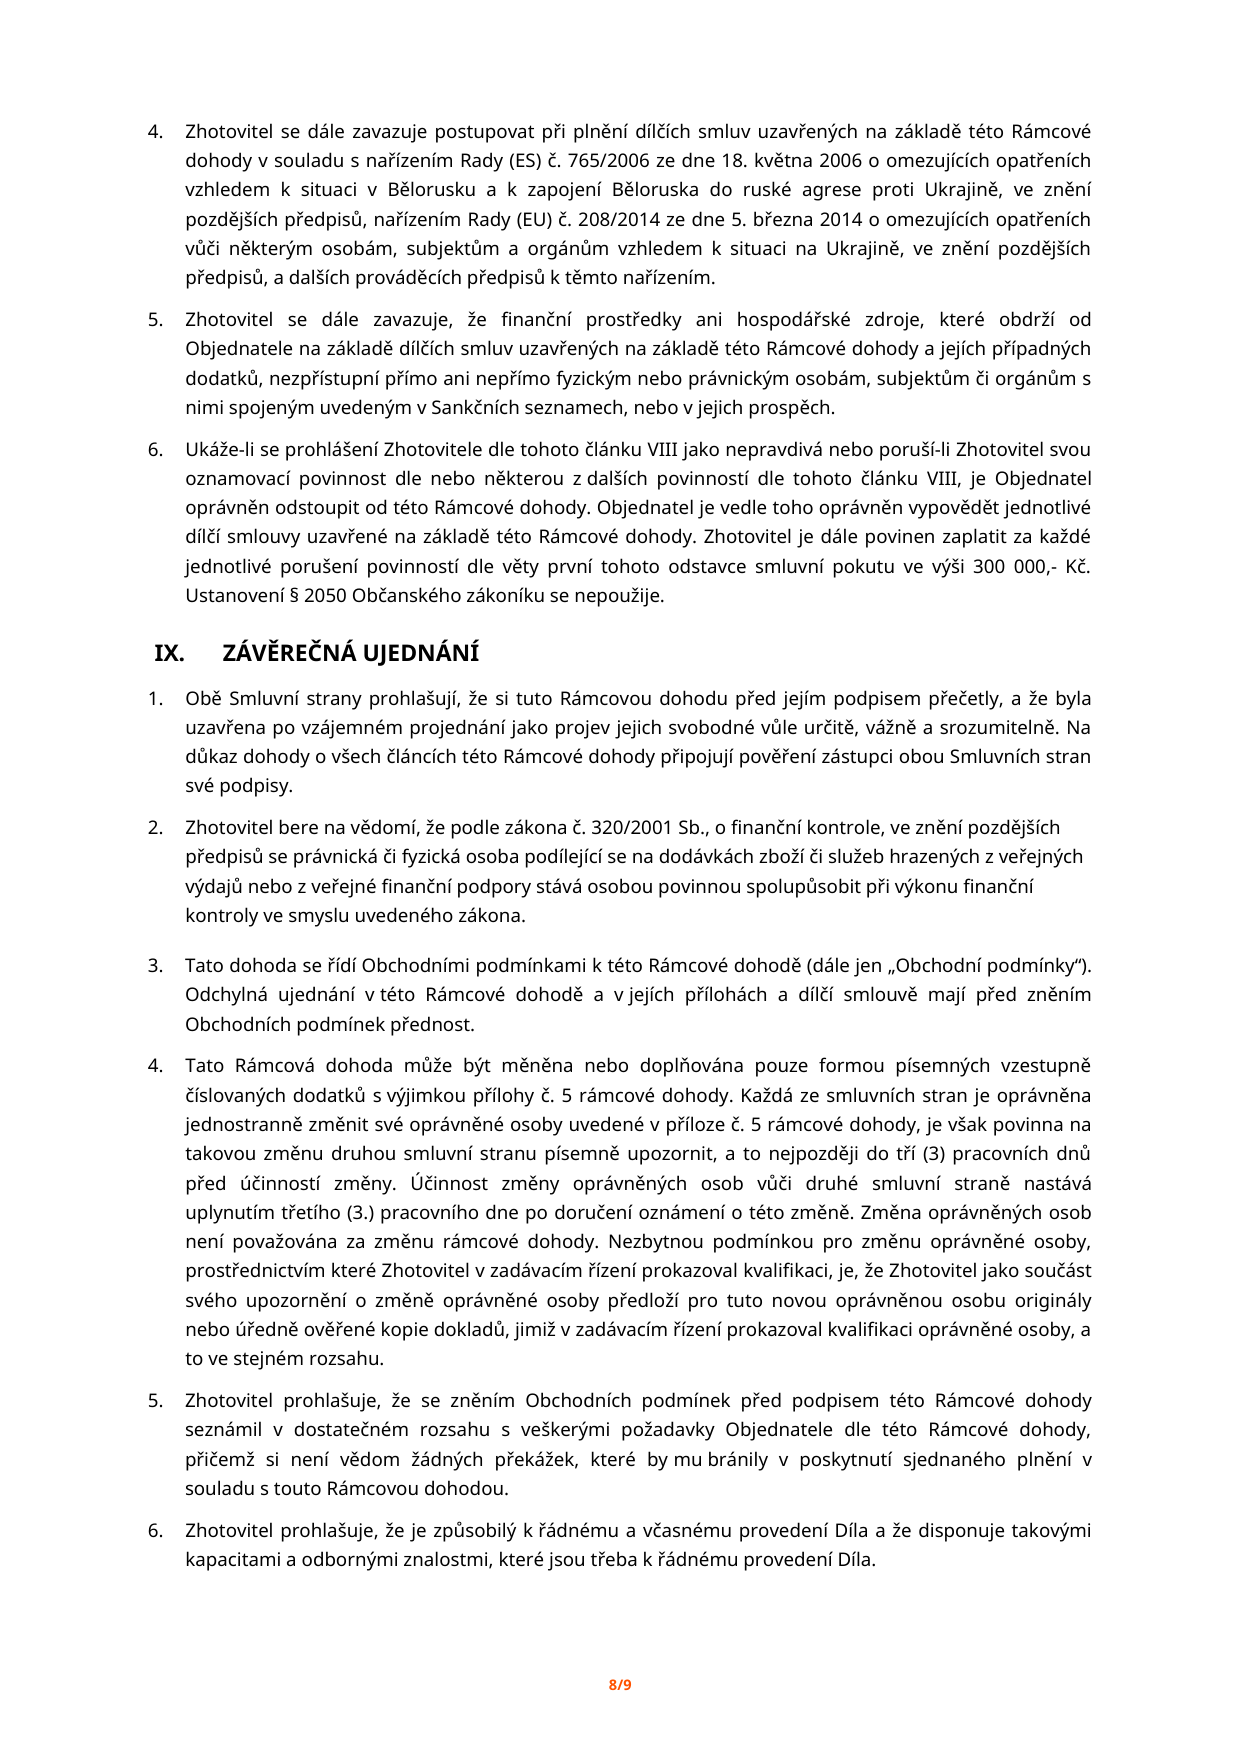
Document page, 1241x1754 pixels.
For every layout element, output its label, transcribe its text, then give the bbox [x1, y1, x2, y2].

list Zhotovitel bere na vědomí, že podle zákona č. 320/2001 Sb., o finanční kontrole, ve znění pozdějších předpisů se právnická či fyzická osoba podílející se na dodávkách zboží či služeb hrazených z veřejných výdajů nebo z veřejné finanční podpory stává osobou povinnou spolupůsobit při výkonu finanční kontroly ve smyslu uvedeného zákona. [148, 814, 1093, 928]
list Zhotovitel se dále zavazuje, že finanční prostředky ani hospodářské zdroje, které obdrží od Objednatele na základě dílčích smluv uzavřených na základě této Rámcové dohody a jejích případných dodatků, nezpřístupní přímo ani nepřímo fyzickým nebo právnickým osobám, subjektům či orgánům s nimi spojeným uvedeným v Sankčních seznamech, nebo v jejich prospěch. [148, 306, 1093, 420]
list Zhotovitel prohlašuje, že je způsobilý k řádnému a včasnému provedení Díla a že disponuje takovými kapacitami a odbornými znalostmi, které jsou třeba k řádnému provedení Díla. [148, 1517, 1093, 1572]
list Obě Smluvní strany prohlašují, že si tuto Rámcovou dohodu před jejím podpisem přečetly, a že byla uzavřena po vzájemném projednání jako projev jejich svobodné vůle určitě, vážně a srozumitelně. Na důkaz dohody o všech článcích této Rámcové dohody připojují pověření zástupci obou Smluvních stran své podpisy. [148, 685, 1093, 798]
list Zhotovitel se dále zavazuje postupovat při plnění dílčích smluv uzavřených na základě této Rámcové dohody v souladu s nařízením Rady (ES) č. 765/2006 ze dne 18. května 2006 o omezujících opatřeních vzhledem k situaci v Bělorusku a k zapojení Běloruska do ruské agrese proti Ukrajině, ve znění pozdějších předpisů, nařízením Rady (EU) č. 208/2014 ze dne 5. března 2014 o omezujících opatřeních vůči některým osobám, subjektům a orgánům vzhledem k situaci na Ukrajině, ve znění pozdějších předpisů, a dalších prováděcích předpisů k těmto nařízením. [148, 118, 1093, 290]
list Tato Rámcová dohoda může být měněna nebo doplňována pouze formou písemných vzestupně číslovaných dodatků s výjimkou přílohy č. 5 rámcové dohody. Každá ze smluvních stran je oprávněna jednostranně změnit své oprávněné osoby uvedené v příloze č. 5 rámcové dohody, je však povinna na takovou změnu druhou smluvní stranu písemně upozornit, a to nejpozději do tří (3) pracovních dnů před účinností změny. Účinnost změny oprávněných osob vůči druhé smluvní straně nastává uplynutím třetího (3.) pracovního dne po doručení oznámení o této změně. Změna oprávněných osob není považována za změnu rámcové dohody. Nezbytnou podmínkou pro změnu oprávněné osoby, prostřednictvím které Zhotovitel v zadávacím řízení prokazoval kvalifikaci, je, že Zhotovitel jako součást svého upozornění o změně oprávněné osoby předloží pro tuto novou oprávněnou osobu originály nebo úředně ověřené kopie dokladů, jimiž v zadávacím řízení prokazoval kvalifikaci oprávněné osoby, a to ve stejném rozsahu. [148, 1053, 1093, 1371]
list Tato dohoda se řídí Obchodními podmínkami k této Rámcové dohodě (dále jen „Obchodní podmínky“). Odchylná ujednání v této Rámcové dohodě a v jejích přílohách a dílčí smlouvě mají před zněním Obchodních podmínek přednost. [148, 952, 1093, 1037]
list Ukáže-li se prohlášení Zhotovitele dle tohoto článku VIII jako nepravdivá nebo poruší-li Zhotovitel svou oznamovací povinnost dle nebo některou z dalších povinností dle tohoto článku VIII, je Objednatel oprávněn odstoupit od této Rámcové dohody. Objednatel je vedle toho oprávněn vypovědět jednotlivé dílčí smlouvy uzavřené na základě této Rámcové dohody. Zhotovitel je dále povinen zaplatit za každé jednotlivé porušení povinností dle věty první tohoto odstavce smluvní pokutu ve výši 300 000,- Kč. Ustanovení § 2050 Občanského zákoníku se nepoužije. [148, 436, 1093, 608]
list Zhotovitel prohlašuje, že se zněním Obchodních podmínek před podpisem této Rámcové dohody seznámil v dostatečném rozsahu s veškerými požadavky Objednatele dle této Rámcové dohody, přičemž si není vědom žádných překážek, které by mu bránily v poskytnutí sjednaného plnění v souladu s touto Rámcovou dohodou. [148, 1387, 1093, 1501]
list ZÁVĚREČNÁ UJEDNÁNÍ [185, 637, 1093, 668]
